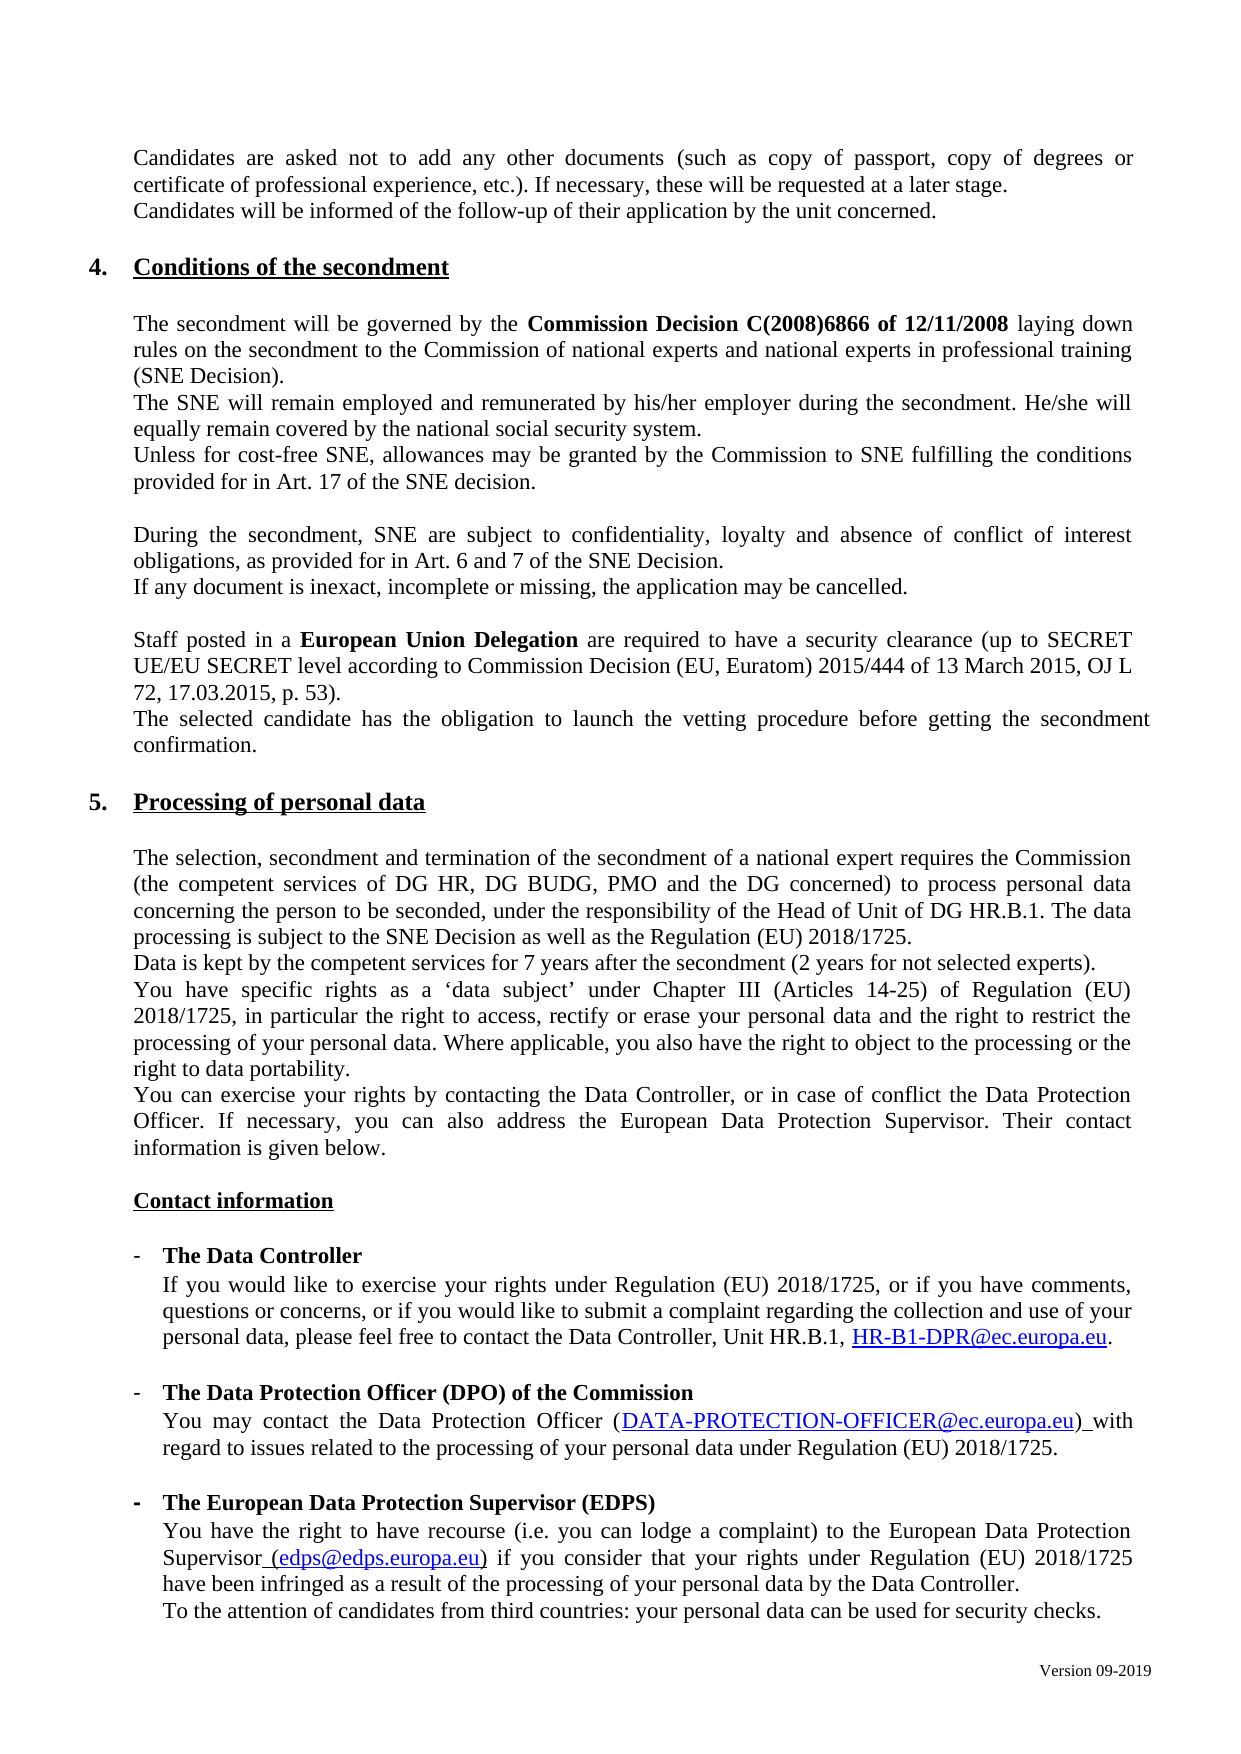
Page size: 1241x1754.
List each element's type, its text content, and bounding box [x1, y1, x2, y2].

text The selection, secondment and termination of the secondment of a national expert requires the Commission (the competent services of DG HR, DG BUDG, PMO and the DG concerned) to process personal data concerning the person to be seconded, under the responsibility of the Head of Unit of DG HR.B.1. The data processing is subject to the SNE Decision as well as the Regulation (EU) 2018/1725. [133, 844, 1133, 949]
text You have the right to have recourse (i.e. you can lodge a complaint) to the European Data Protection Supervisor (edps@edps.europa.eu) if you consider that your rights under Regulation (EU) 2018/1725 have been infringed as a result of the processing of your personal data by the Data Controller. [162, 1518, 1133, 1597]
list The Data Controller [133, 1239, 1133, 1271]
text The selected candidate has the obligation to launch the vetting procedure before getting the secondment confirmation. [133, 705, 1152, 758]
text Unless for cost-free SNE, allowances may be granted by the Commission to SNE fulfilling the conditions provided for in Art. 17 of the SNE decision. [133, 442, 1133, 494]
list The European Data Protection Supervisor (EDPS) [133, 1486, 1133, 1518]
text Contact information [133, 1187, 1133, 1213]
text The secondment will be governed by the Commission Decision C(2008)6866 of 12/11/2008 laying down rules on the secondment to the Commission of national experts and national experts in professional training (SNE Decision). [133, 310, 1133, 389]
text If you would like to exercise your rights under Regulation (EU) 2018/1725, or if you have comments, questions or concerns, or if you would like to submit a complaint regarding the collection and use of your personal data, please feel free to contact the Data Controller, Unit HR.B.1, HR-B1-DPR@ec.europa.eu. [162, 1271, 1133, 1350]
text You have specific rights as a ‘data subject’ under Chapter III (Articles 14-25) of Regulation (EU) 2018/1725, in particular the right to access, rectify or erase your personal data and the right to restrict the processing of your personal data. Where applicable, you also have the right to object to the processing or the right to data portability. [133, 976, 1133, 1081]
text Candidates will be informed of the follow-up of their application by the unit concerned. [133, 197, 1152, 223]
text You may contact the Data Protection Officer (DATA-PROTECTION-OFFICER@ec.europa.eu) with regard to issues related to the processing of your personal data under Regulation (EU) 2018/1725. [162, 1407, 1133, 1460]
text 4. Conditions of the secondment [89, 252, 1152, 281]
list The Data Protection Officer (DPO) of the Commission [133, 1376, 1133, 1407]
text Staff posted in a European Union Delegation are required to have a security clearance (up to SECRET UE/EU SECRET level according to Commission Decision (EU, Euratom) 2015/444 of 13 March 2015, OJ L 72, 17.03.2015, p. 53). [133, 626, 1133, 705]
text You can exercise your rights by contacting the Data Controller, or in case of conflict the Data Protection Officer. If necessary, you can also address the European Data Protection Supervisor. Their contact information is given below. [133, 1081, 1133, 1160]
text During the secondment, SNE are subject to confidentiality, loyalty and absence of conflict of interest obligations, as provided for in Art. 6 and 7 of the SNE Decision. [133, 521, 1133, 573]
text 5. Processing of personal data [89, 787, 1152, 815]
text Candidates are asked not to add any other documents (such as copy of passport, copy of degrees or certificate of professional experience, etc.). If necessary, these will be requested at a later stage. [133, 144, 1135, 197]
text To the attention of candidates from third countries: your personal data can be used for security checks. [162, 1597, 1152, 1623]
text The SNE will remain employed and remunerated by his/her employer during the secondment. He/she will equally remain covered by the national social security system. [133, 389, 1133, 442]
text If any document is inexact, incomplete or missing, the application may be cancelled. [133, 573, 1133, 600]
text Data is kept by the competent services for 7 years after the secondment (2 years for not selected experts). [133, 949, 1133, 976]
